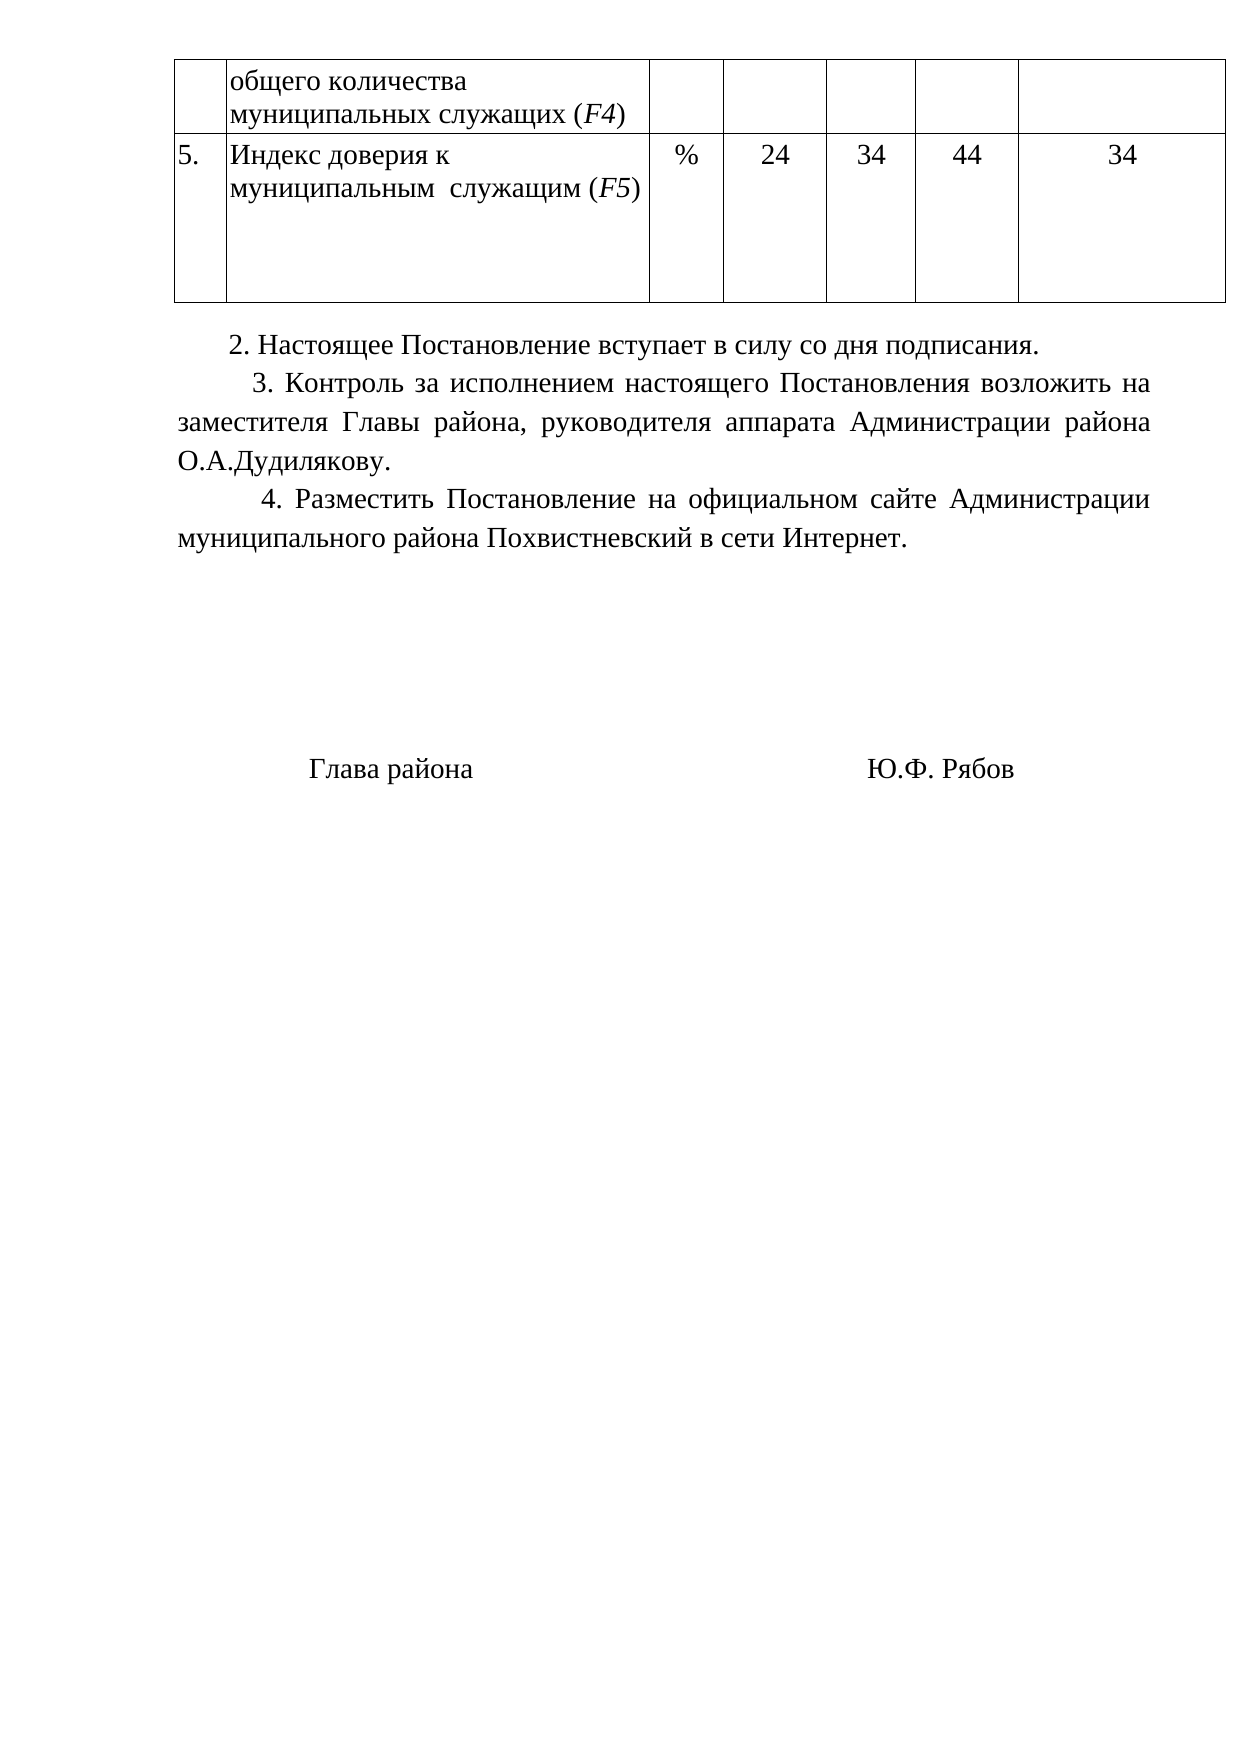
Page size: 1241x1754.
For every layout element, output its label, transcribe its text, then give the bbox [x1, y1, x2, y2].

table_cell % [650, 60, 723, 133]
table_cell % [650, 134, 723, 302]
text 2. Настоящее Постановление вступает в силу со дня подписания. [177, 327, 1152, 361]
table_cell [175, 60, 226, 133]
text Глава района Ю.Ф. Рябов [177, 751, 1152, 784]
table_cell 5 [724, 60, 826, 133]
table_cell 34 [827, 134, 915, 302]
text 3. Контроль за исполнением настоящего Постановления возложить на заместителя Главы района, руководителя аппарата Администрации района О.А.Дудилякову. [177, 366, 1152, 476]
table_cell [227, 60, 649, 133]
table_cell 60 [827, 60, 915, 133]
text 4. Разместить Постановление на официальном сайте Администрации муниципального района Похвистневский в сети Интернет. [177, 481, 1152, 553]
table_cell 24 [724, 134, 826, 302]
table_cell Индекс доверия к муниципальным служащим (F5) [227, 134, 649, 302]
table_cell 5. [175, 134, 226, 302]
table_cell 44 [916, 134, 1018, 302]
table_cell 18 [1019, 60, 1225, 133]
table_cell 34 [1019, 134, 1225, 302]
table_cell 7 [916, 60, 1018, 133]
